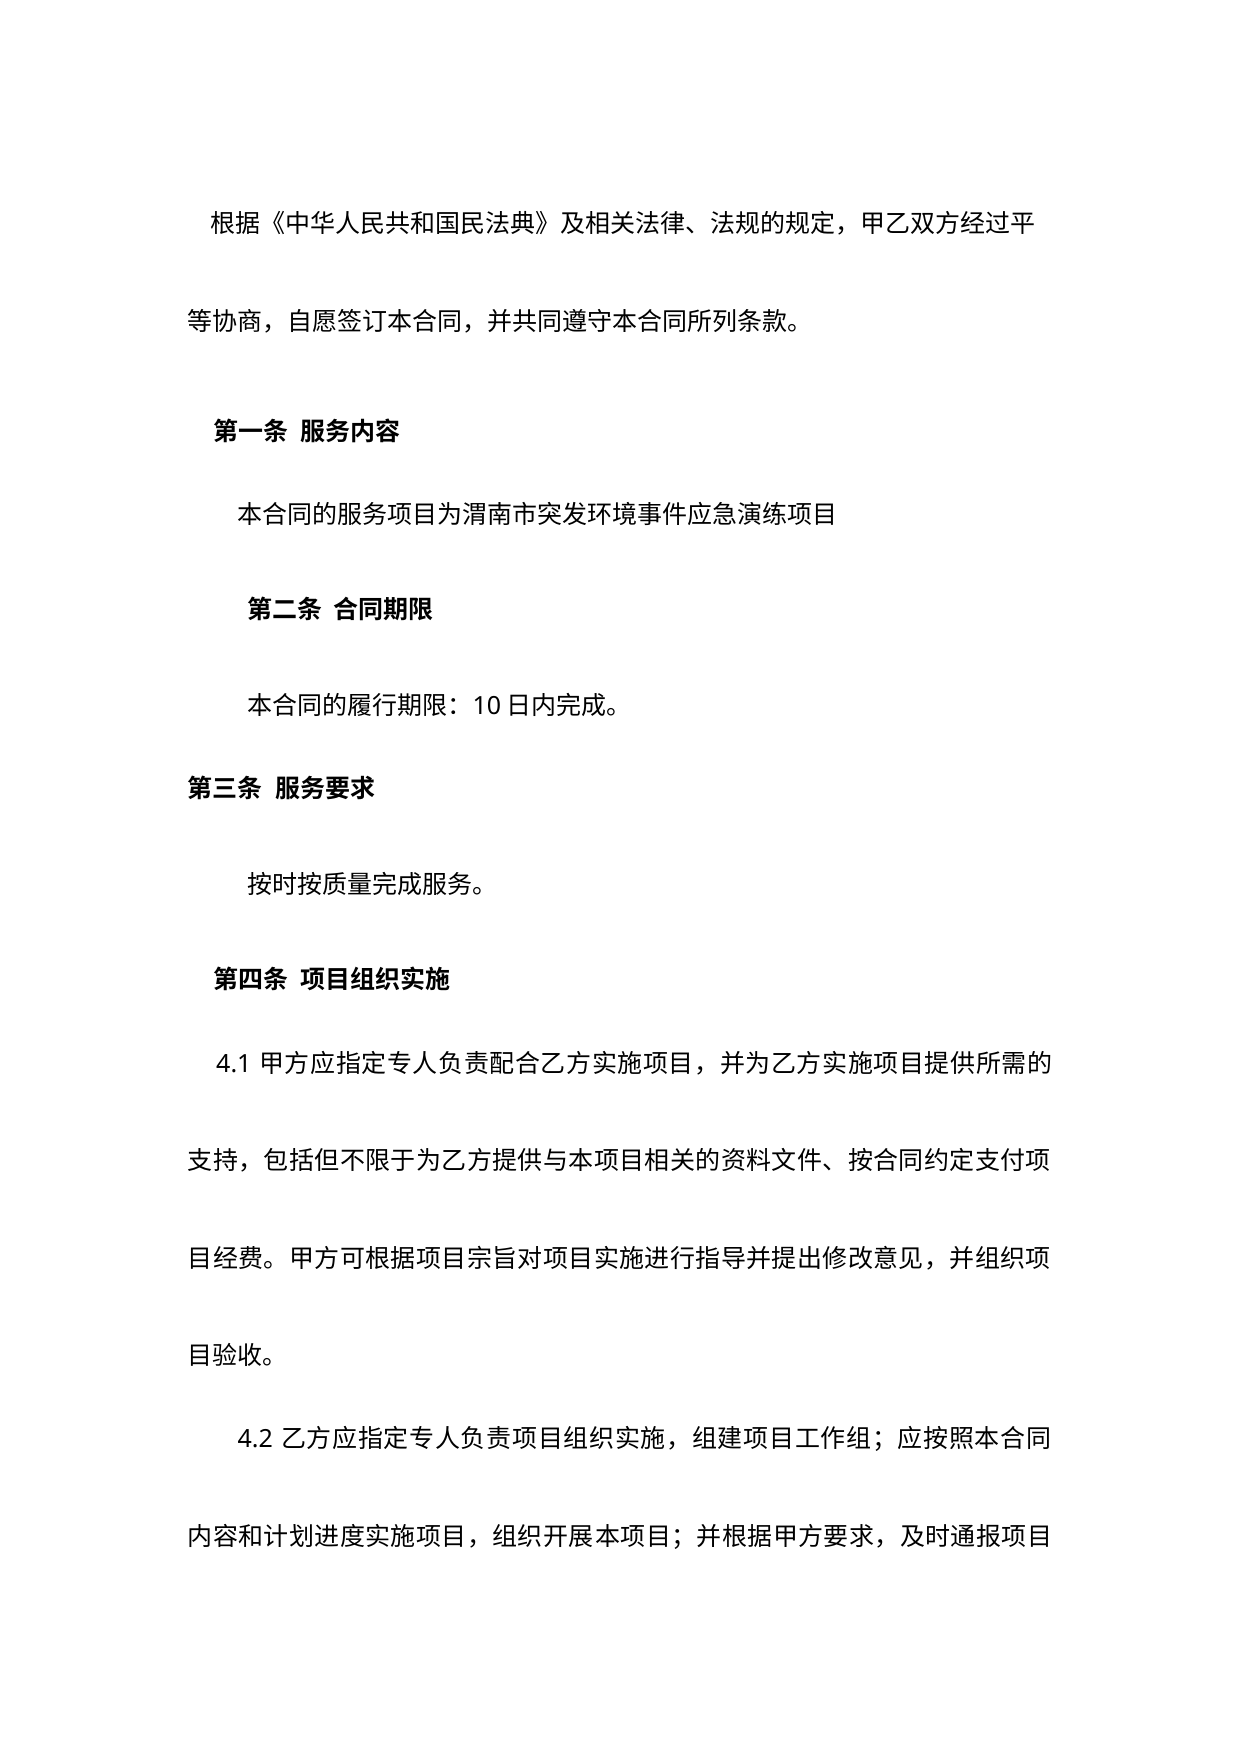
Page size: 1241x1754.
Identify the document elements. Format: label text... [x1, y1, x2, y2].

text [187, 1404, 1053, 1567]
list 服务要求 [187, 754, 1053, 819]
text 4.1 甲方应指定专人负责配合乙方实施项目，并为乙方实施项目提供所需的支持，包括但不限于为乙方提供与本项目相关的资料文件、按合同约定支付项目经费。甲方可根据项目宗旨对项目实施进行指导并提出修改意见，并组织项目验收。 [187, 1029, 1053, 1386]
subtitle 根据《中华人民共和国民法典》及相关法律、法规的规定，甲乙双方经过平等协商，自愿签订本合同，并共同遵守本合同所列条款。 [187, 189, 1053, 352]
text 按时按质量完成服务。 [187, 850, 1053, 915]
text 本合同的服务项目为渭南市突发环境事件应急演练项目 [187, 480, 1053, 545]
text 第四条 项目组织实施 [187, 946, 1053, 1011]
text 第二条 合同期限 [187, 576, 1053, 641]
text 第一条 服务内容 [187, 397, 1053, 462]
text 本合同的履行期限：10日内完成。 [187, 671, 1053, 736]
